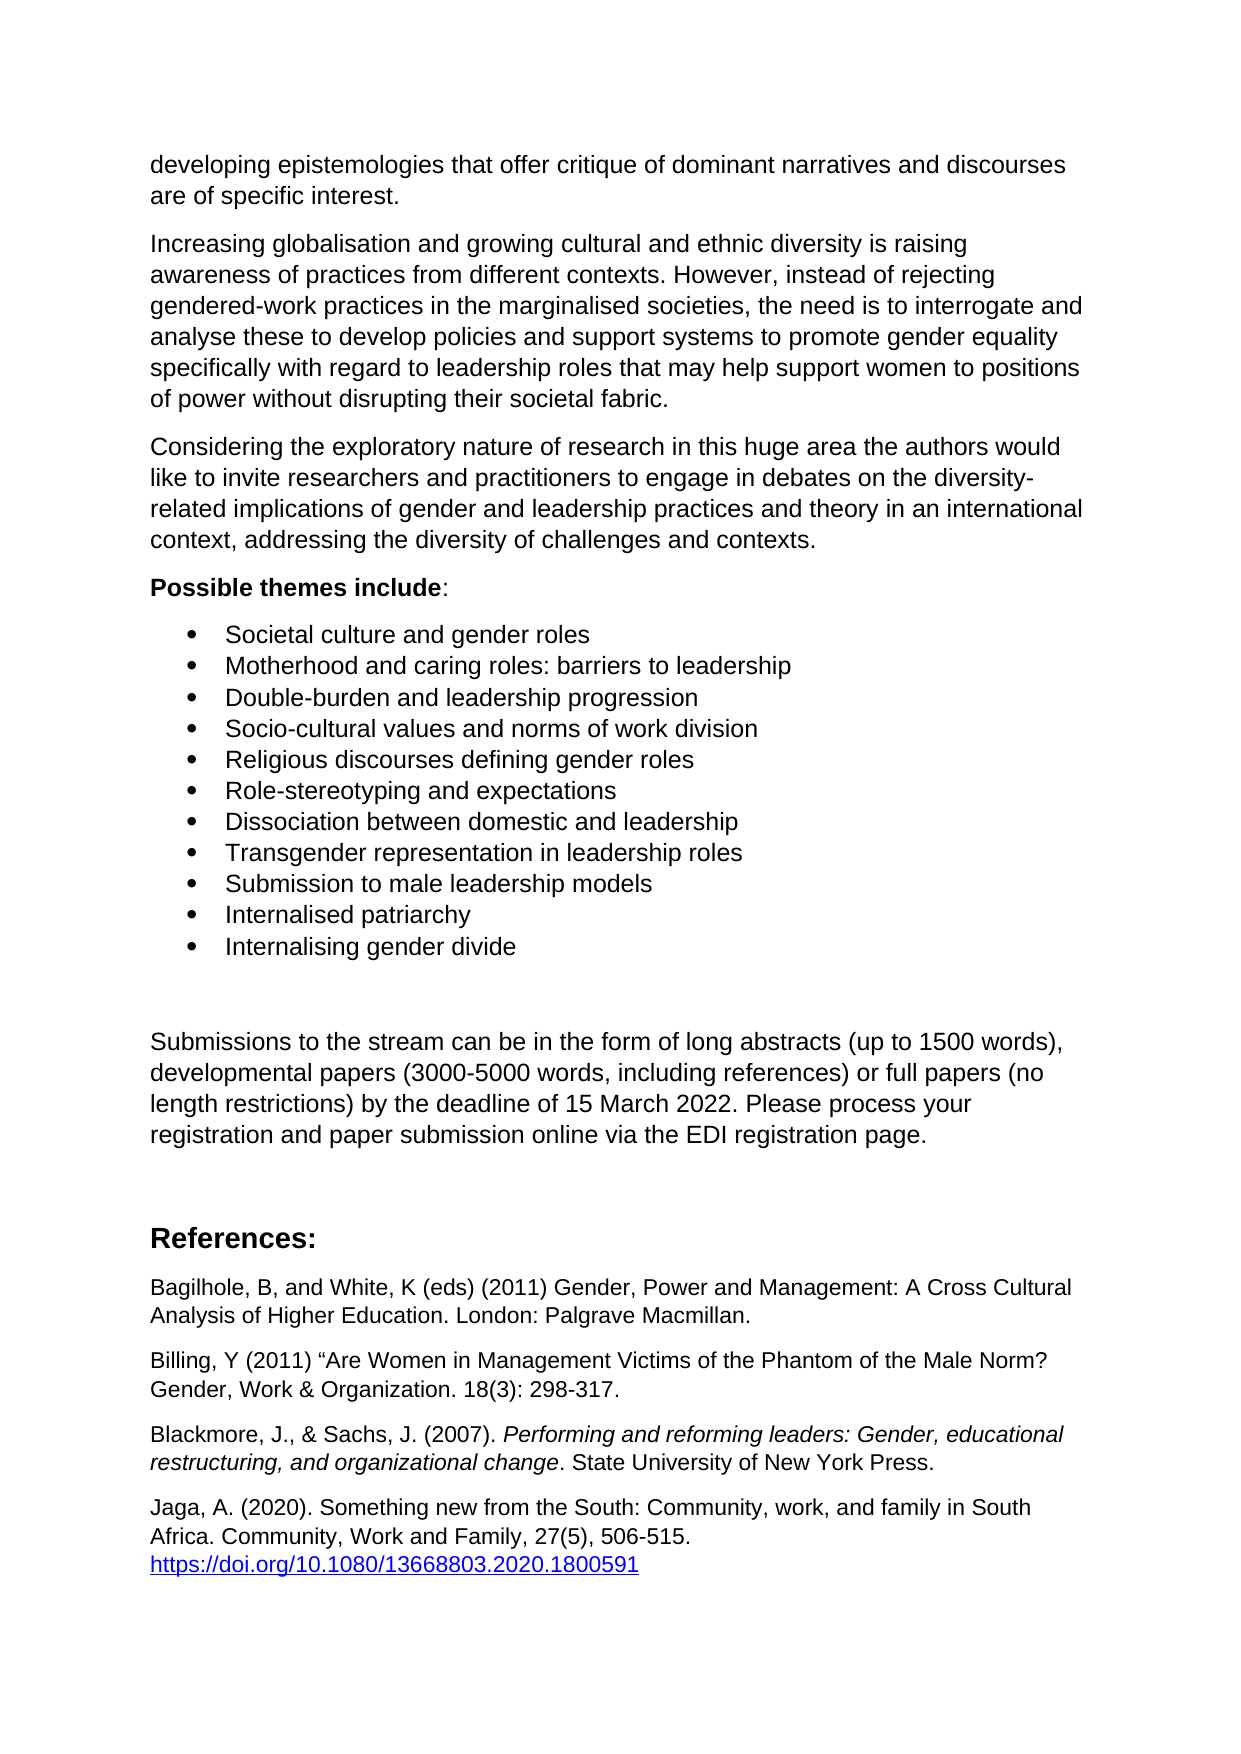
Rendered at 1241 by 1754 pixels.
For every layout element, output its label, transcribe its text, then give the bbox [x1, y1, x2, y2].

text Blackmore, J., & Sachs, J. (2007). Performing and reforming leaders: Gender, educational restructuring, and organizational change. State University of New York Press. [150, 1421, 1090, 1476]
list Double-burden and leadership progression [187, 682, 1090, 711]
text References: [150, 1221, 1090, 1254]
text Increasing globalisation and growing cultural and ethnic diversity is raising awareness of practices from different contexts. However, instead of rejecting gendered-work practices in the marginalised societies, the need is to interrogate and analyse these to develop policies and support systems to promote gender equality specifically with regard to leadership roles that may help support women to positions of power without disrupting their societal fabric. [150, 229, 1090, 413]
text Submissions to the stream can be in the form of long abstracts (up to 1500 words), developmental papers (3000-5000 words, including references) or full papers (no length restrictions) by the deadline of 15 March 2022. Please process your registration and paper submission online via the EDI registration page. [150, 1027, 1090, 1149]
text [150, 150, 1090, 210]
list Socio-cultural values and norms of work division [187, 714, 1090, 742]
list Religious discourses defining gender roles [187, 745, 1090, 774]
text Billing, Y (2011) “Are Women in Management Victims of the Phantom of the Male Norm? Gender, Work & Organization. 18(3): 298-317. [150, 1347, 1090, 1402]
list Role-stereotyping and expectations [187, 776, 1090, 805]
list Submission to male leadership models [187, 869, 1090, 898]
text Bagilhole, B, and White, K (eds) (2011) Gender, Power and Management: A Cross Cultural Analysis of Higher Education. London: Palgrave Macmillan. [150, 1274, 1090, 1328]
list Societal culture and gender roles [187, 620, 1090, 649]
list Internalising gender divide [187, 932, 1090, 961]
text Jaga, A. (2020). Something new from the South: Community, work, and family in South Africa. Community, Work and Family, 27(5), 506-515. https://doi.org/10.1080/13668803.2020.1800591 [150, 1494, 1090, 1577]
text Considering the exploratory nature of research in this huge area the authors would like to invite researchers and practitioners to engage in debates on the diversity-related implications of gender and leadership practices and theory in an international context, addressing the diversity of challenges and contexts. [150, 432, 1090, 553]
list Transgender representation in leadership roles [187, 838, 1090, 867]
text Possible themes include: [150, 572, 1090, 601]
list Motherhood and caring roles: barriers to leadership [187, 651, 1090, 680]
list Internalised patriarchy [187, 901, 1090, 929]
list Dissociation between domestic and leadership [187, 807, 1090, 836]
